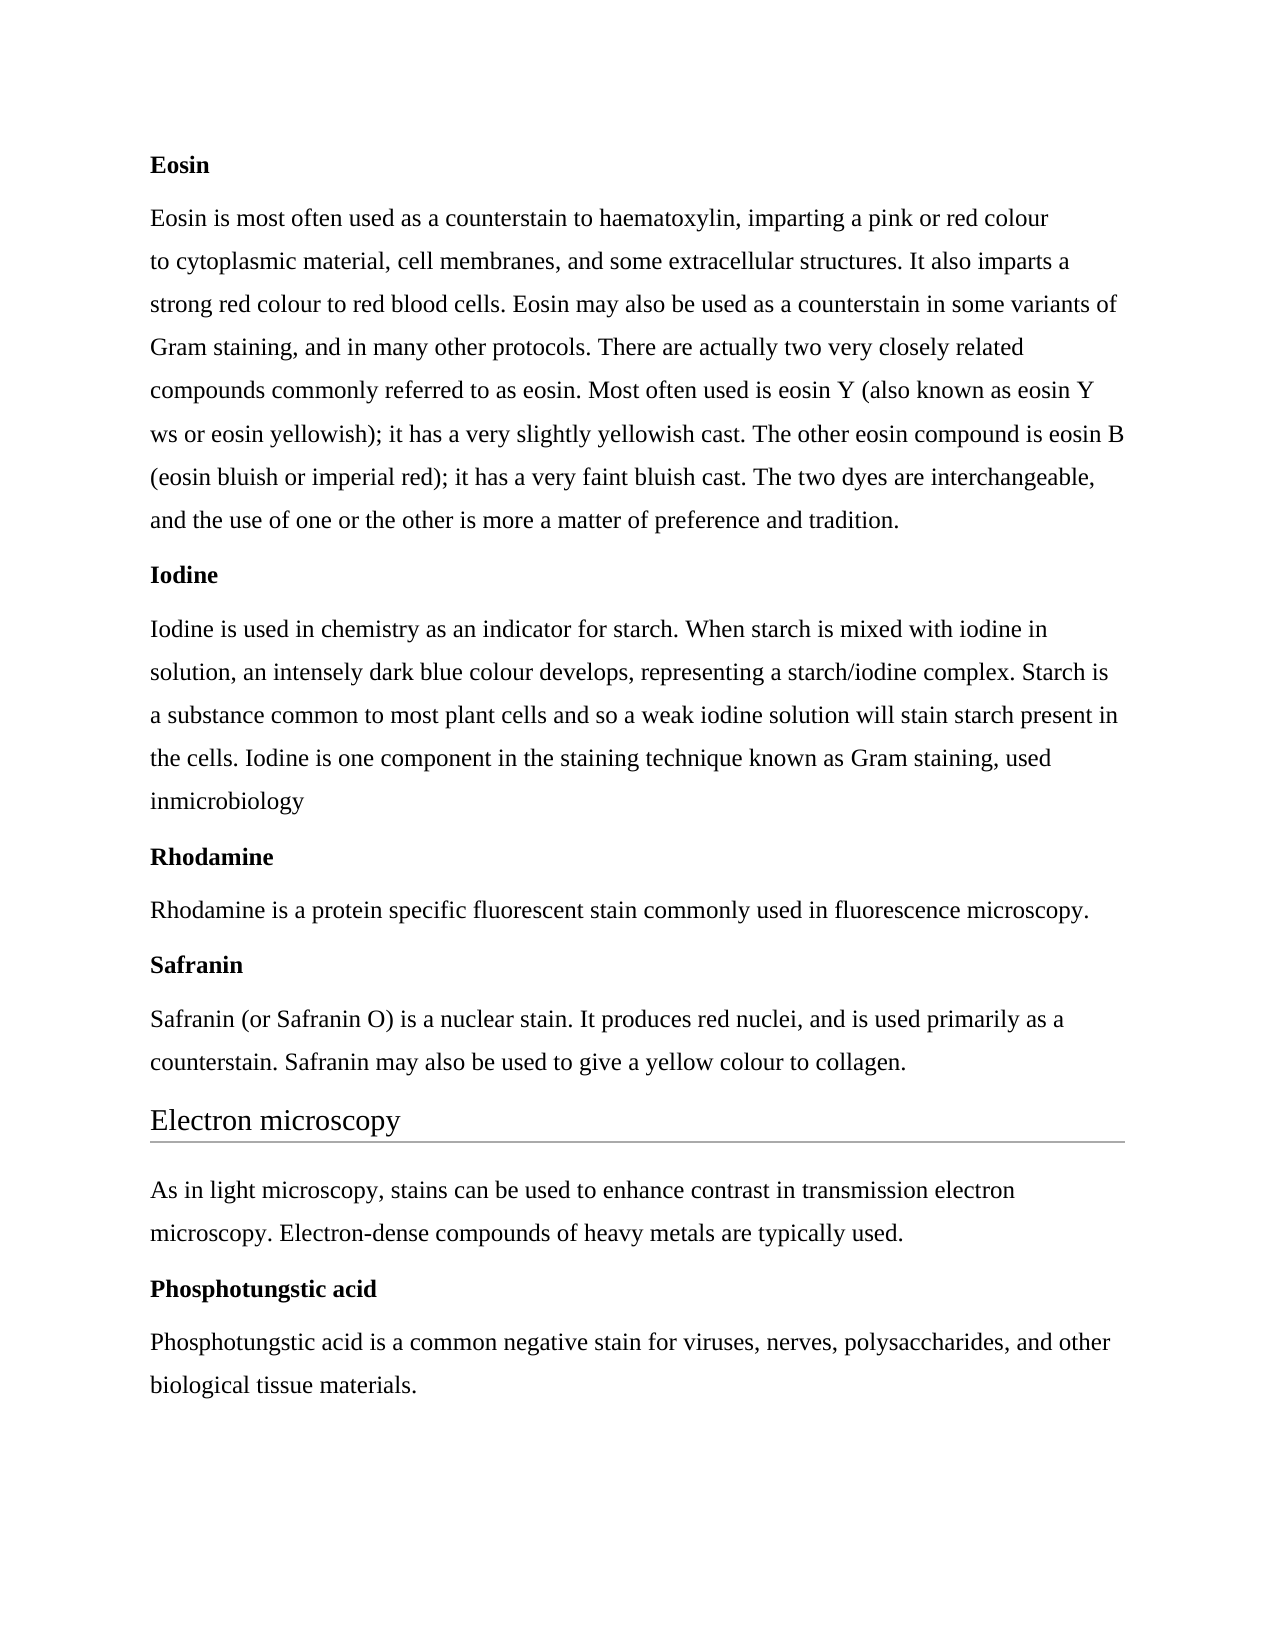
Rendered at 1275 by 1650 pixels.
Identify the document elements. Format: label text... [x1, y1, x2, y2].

text Iodine [150, 561, 1125, 589]
text Eosin is most often used as a counterstain to haematoxylin, imparting a pink or red colour to cytoplasmic material, cell membranes, and some extracellular structures. It also imparts a strong red colour to red blood cells. Eosin may also be used as a counterstain in some variants of Gram staining, and in many other protocols. There are actually two very closely related compounds commonly referred to as eosin. Most often used is eosin Y (also known as eosin Y ws or eosin yellowish); it has a very slightly yellowish cast. The other eosin compound is eosin B (eosin bluish or imperial red); it has a very faint bluish cast. The two dyes are interchangeable, and the use of one or the other is more a matter of preference and tradition. [150, 203, 1125, 534]
text Iodine is used in chemistry as an indicator for starch. When starch is mixed with iodine in solution, an intensely dark blue colour develops, representing a starch/iodine complex. Starch is a substance common to most plant cells and so a weak iodine solution will stain starch present in the cells. Iodine is one component in the staining technique known as Gram staining, used inmicrobiology [150, 614, 1125, 815]
text Electron microscopy [150, 1102, 1125, 1141]
text Safranin [150, 951, 1125, 979]
text Phosphotungstic acid [150, 1274, 1125, 1303]
text Phosphotungstic acid is a common negative stain for viruses, nerves, polysaccharides, and other biological tissue materials. [150, 1327, 1125, 1399]
text Safranin (or Safranin O) is a nuclear stain. It produces red nuclei, and is used primarily as a counterstain. Safranin may also be used to give a yellow colour to collagen. [150, 1004, 1125, 1076]
text Rhodamine is a protein specific fluorescent stain commonly used in fluorescence microscopy. [150, 895, 1125, 924]
text Rhodamine [150, 842, 1125, 871]
text Eosin [150, 150, 1125, 179]
text As in light microscopy, stains can be used to enhance contrast in transmission electron microscopy. Electron-dense compounds of heavy metals are typically used. [150, 1175, 1125, 1247]
